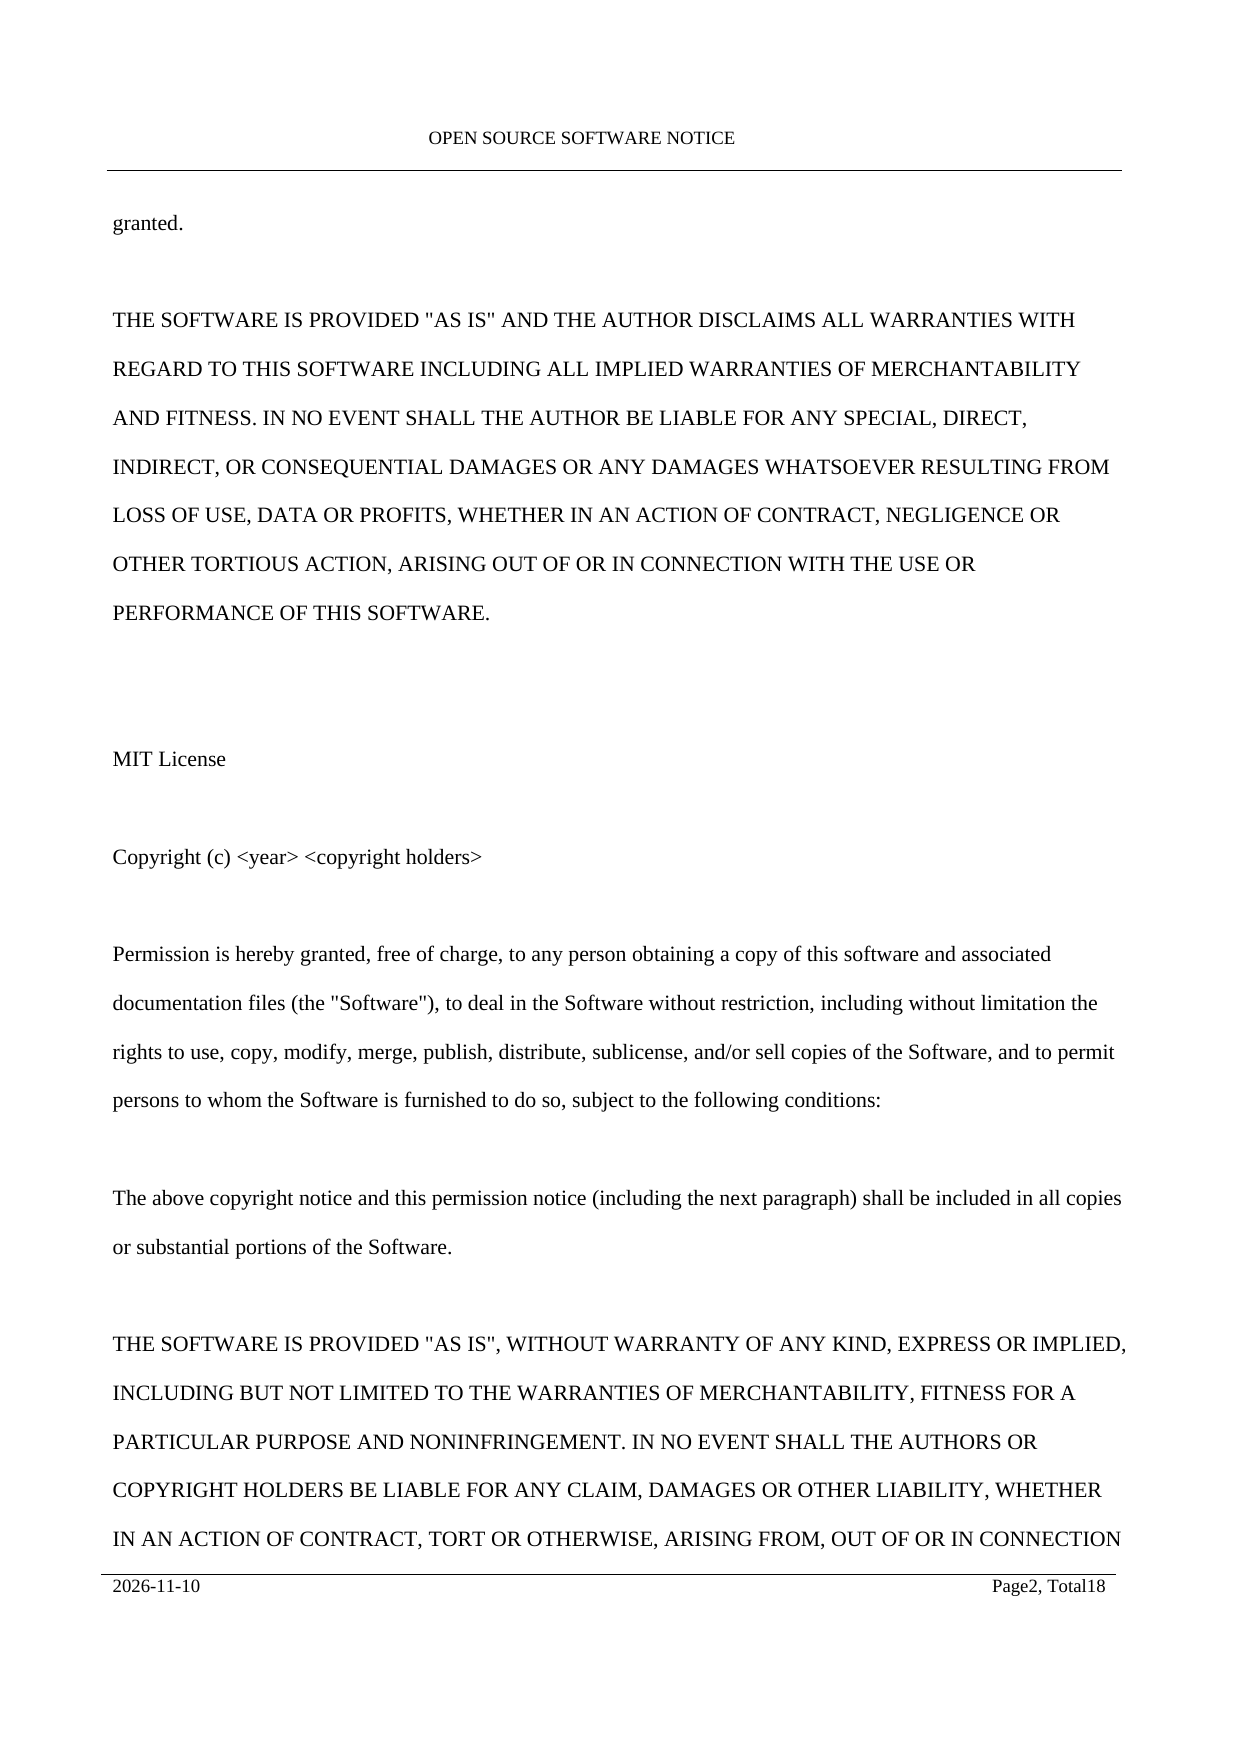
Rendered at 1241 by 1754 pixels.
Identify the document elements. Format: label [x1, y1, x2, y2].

text [112, 206, 1128, 1555]
